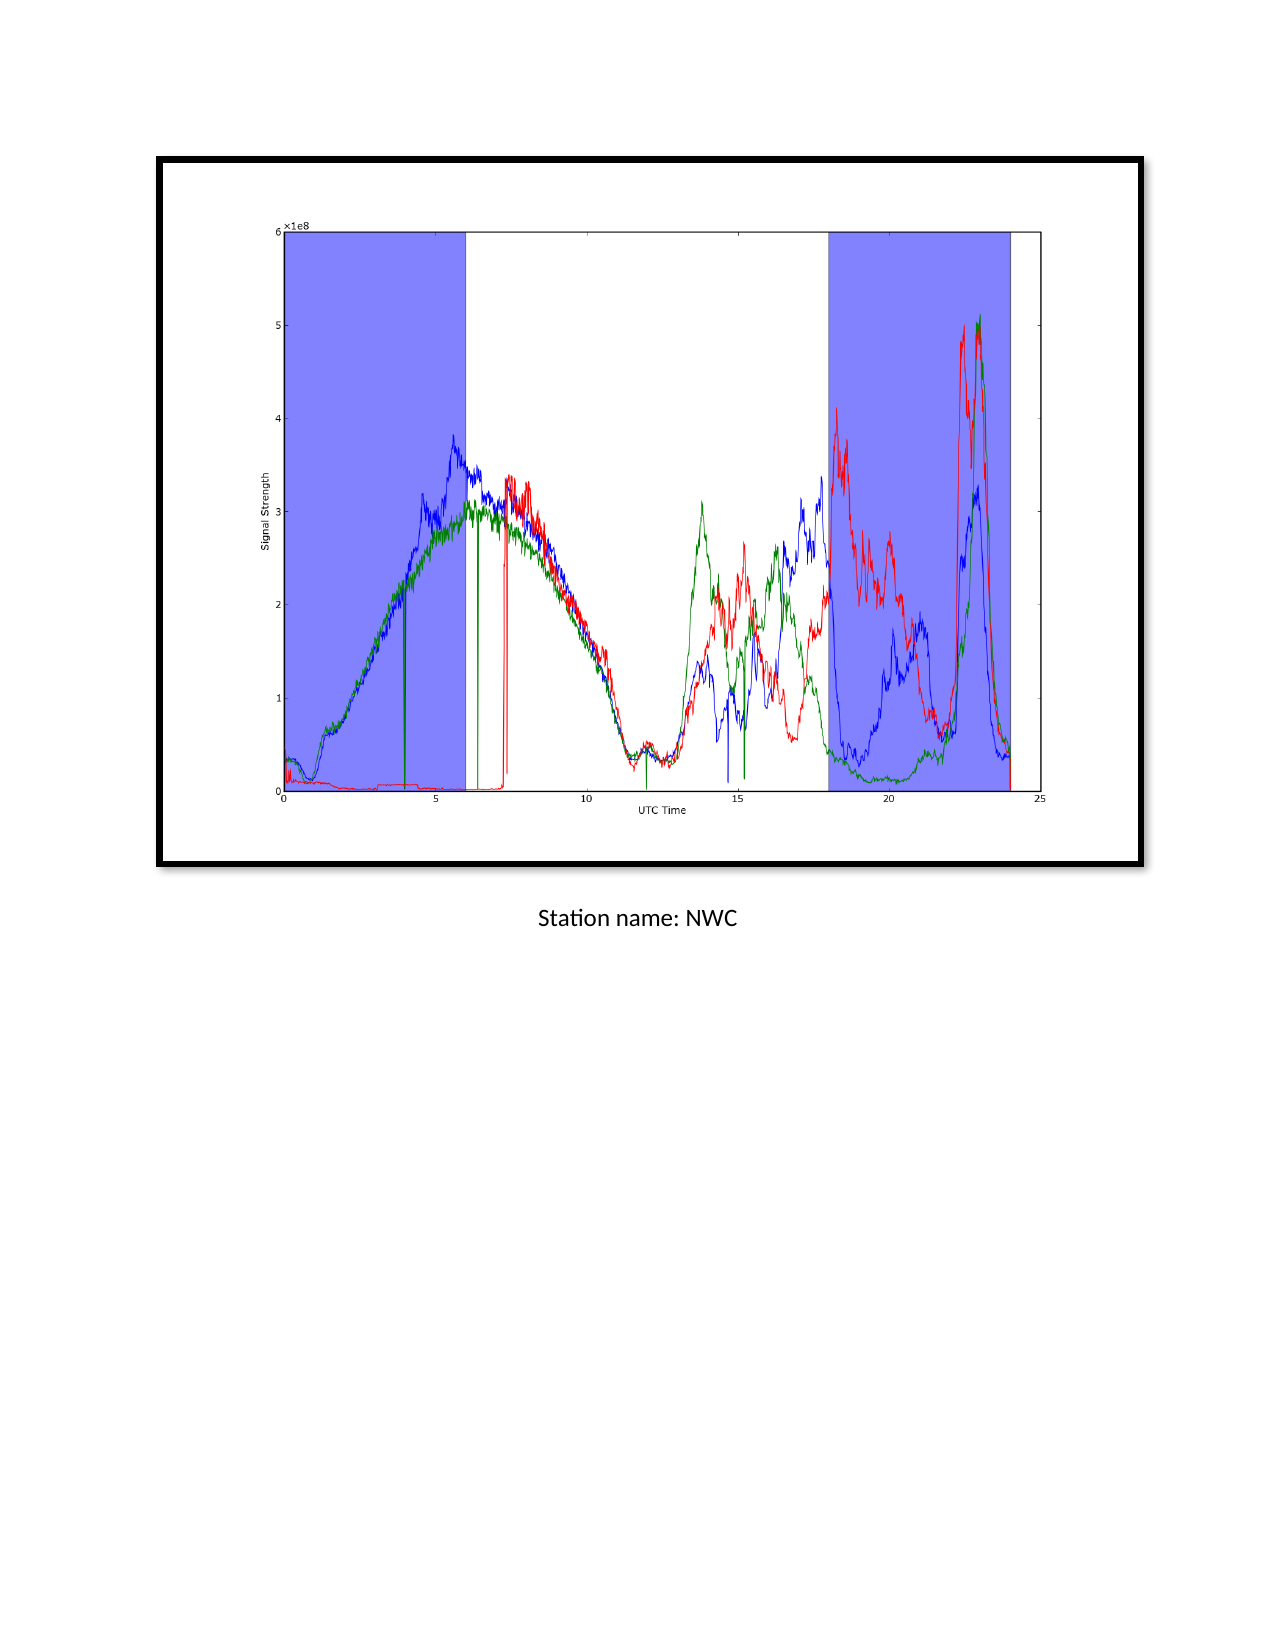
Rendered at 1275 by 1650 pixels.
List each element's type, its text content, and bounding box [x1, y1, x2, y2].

picture [163, 163, 1138, 861]
text Station name: NWC [150, 902, 1125, 933]
